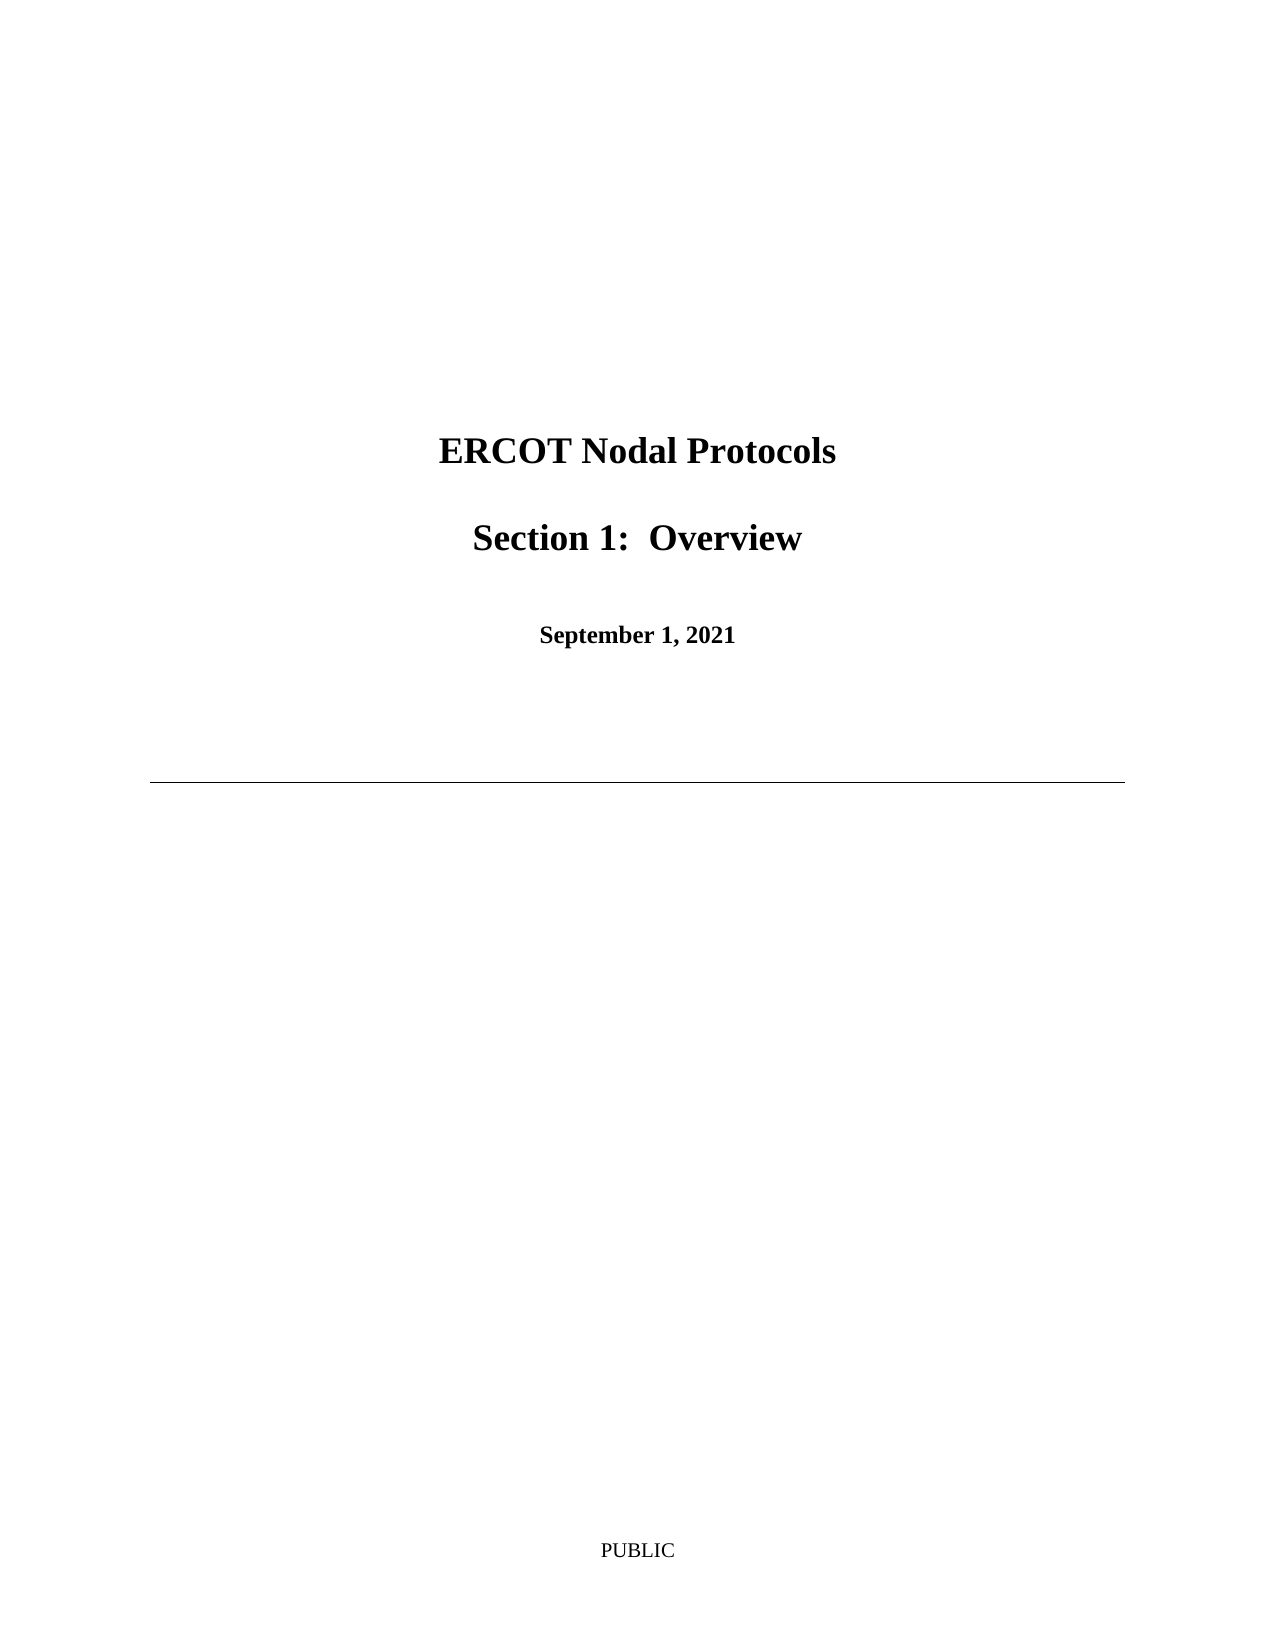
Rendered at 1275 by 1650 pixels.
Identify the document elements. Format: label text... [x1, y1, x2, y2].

text Section 1: Overview [150, 515, 1125, 558]
text September 1, 2021 [150, 621, 1125, 649]
text ERCOT Nodal Protocols [150, 429, 1125, 472]
